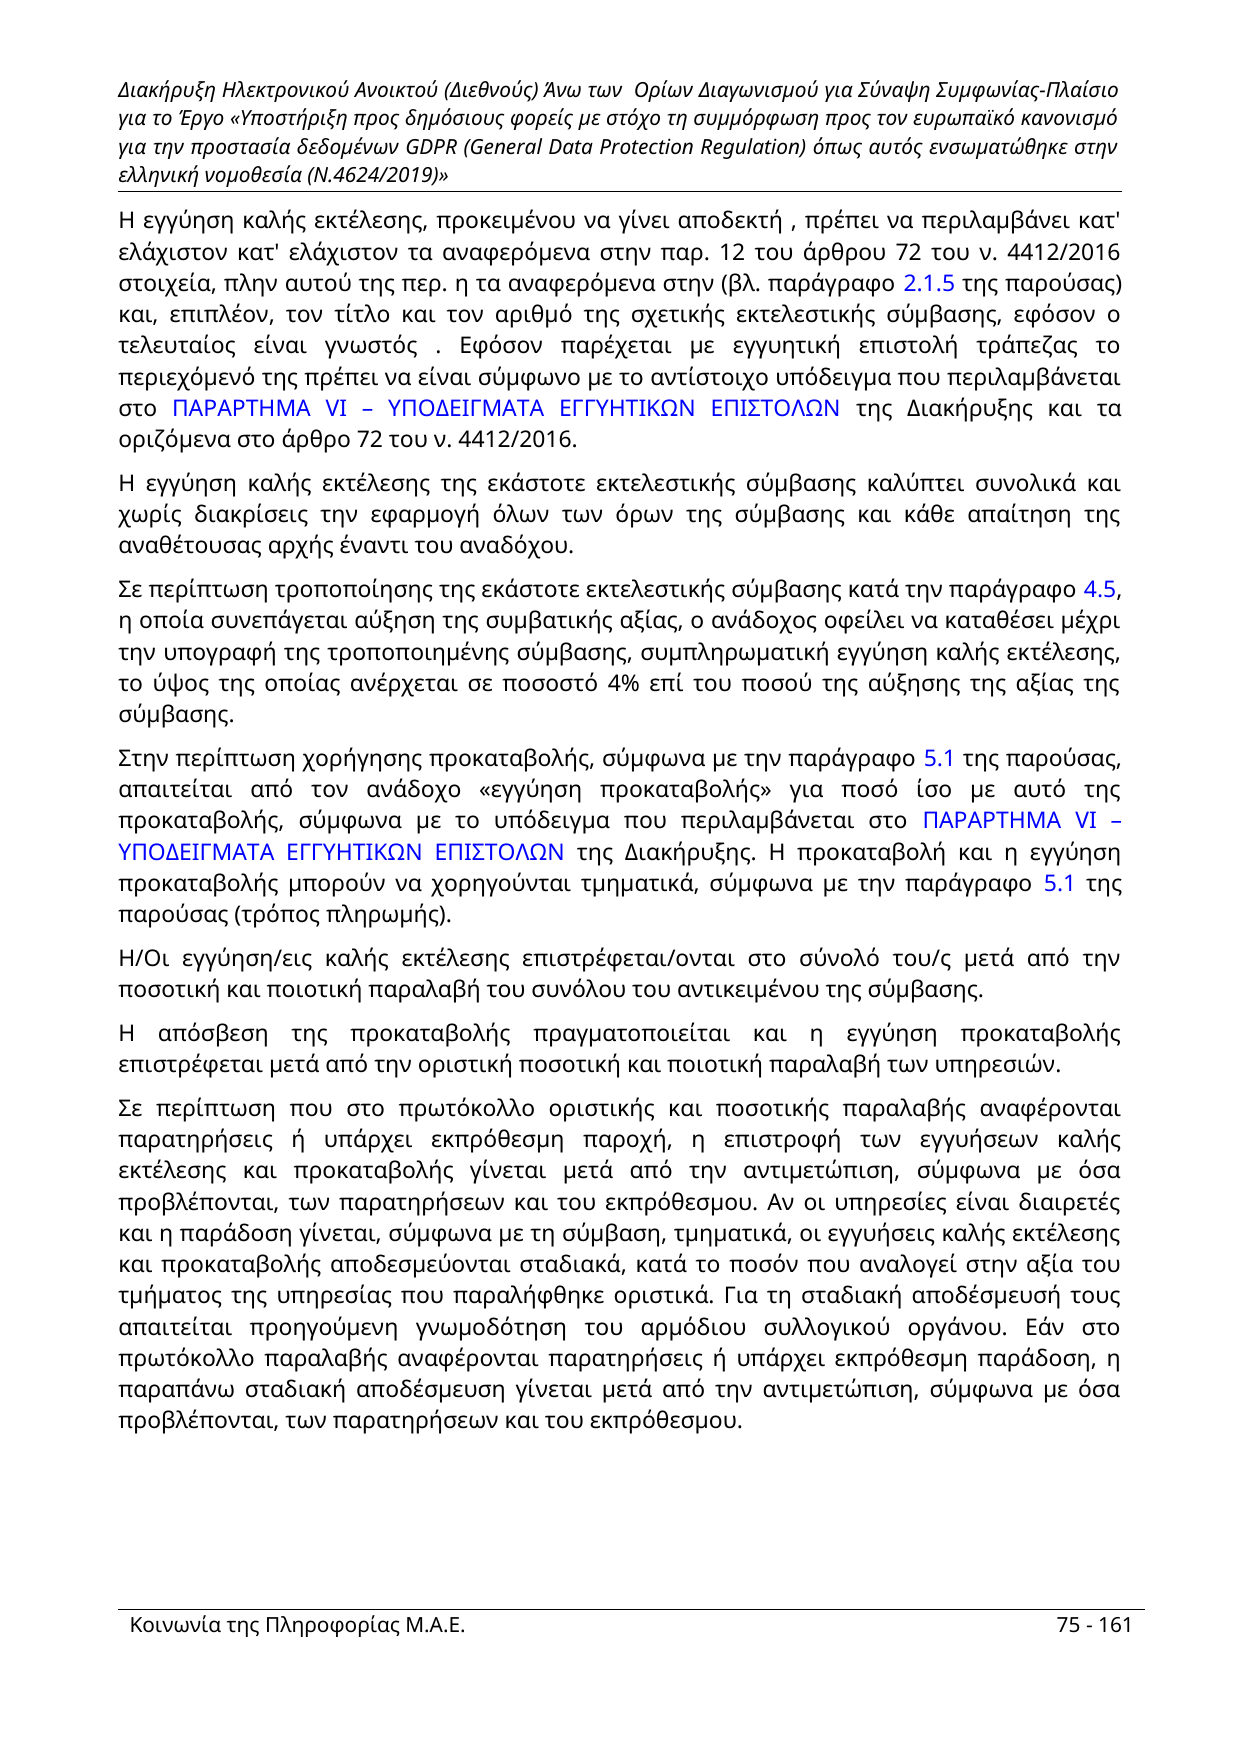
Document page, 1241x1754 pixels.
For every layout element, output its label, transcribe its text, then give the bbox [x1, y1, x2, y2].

text Σε περίπτωση τροποποίησης της εκάστοτε εκτελεστικής σύμβασης κατά την παράγραφο 4.5, η οποία συνεπάγεται αύξηση της συμβατικής αξίας, ο ανάδοχος οφείλει να καταθέσει μέχρι την υπογραφή της τροποποιημένης σύμβασης, συμπληρωματική εγγύηση καλής εκτέλεσης, το ύψος της οποίας ανέρχεται σε ποσοστό 4% επί του ποσού της αύξησης της αξίας της σύμβασης. [118, 573, 1122, 729]
text Η εγγύηση καλής εκτέλεσης, προκειμένου να γίνει αποδεκτή , πρέπει να περιλαμβάνει κατ' ελάχιστον κατ' ελάχιστον τα αναφερόμενα στην παρ. 12 του άρθρου 72 του ν. 4412/2016 στοιχεία, πλην αυτού της περ. η τα αναφερόμενα στην (βλ. παράγραφο 2.1.5 της παρούσας) και, επιπλέον, τον τίτλο και τον αριθμό της σχετικής εκτελεστικής σύμβασης, εφόσον ο τελευταίος είναι γνωστός . Εφόσον παρέχεται με εγγυητική επιστολή τράπεζας το περιεχόμενό της πρέπει να είναι σύμφωνο με το αντίστοιχο υπόδειγμα που περιλαμβάνεται στο ΠΑΡΑΡΤΗΜΑ VIΙ – ΥΠΟΔΕΙΓΜΑΤΑ ΕΓΓΥΗΤΙΚΩΝ ΕΠΙΣΤΟΛΩΝ της Διακήρυξης και τα οριζόμενα στο άρθρο 72 του ν. 4412/2016. [118, 204, 1122, 454]
text Η/Οι εγγύηση/εις καλής εκτέλεσης επιστρέφεται/ονται στο σύνολό του/ς μετά από την ποσοτική και ποιοτική παραλαβή του συνόλου του αντικειμένου της σύμβασης. [118, 942, 1122, 1004]
text Στην περίπτωση χορήγησης προκαταβολής, σύμφωνα με την παράγραφο 5.1 της παρούσας, απαιτείται από τον ανάδοχο «εγγύηση προκαταβολής» για ποσό ίσο με αυτό της προκαταβολής, σύμφωνα με το υπόδειγμα που περιλαμβάνεται στο ΠΑΡΑΡΤΗΜΑ VIΙ – ΥΠΟΔΕΙΓΜΑΤΑ ΕΓΓΥΗΤΙΚΩΝ ΕΠΙΣΤΟΛΩΝ της Διακήρυξης. Η προκαταβολή και η εγγύηση προκαταβολής μπορούν να χορηγούνται τμηματικά, σύμφωνα με την παράγραφο 5.1 της παρούσας (τρόπος πληρωμής). [118, 742, 1122, 929]
text Η εγγύηση καλής εκτέλεσης της εκάστοτε εκτελεστικής σύμβασης καλύπτει συνολικά και χωρίς διακρίσεις την εφαρμογή όλων των όρων της σύμβασης και κάθε απαίτηση της αναθέτουσας αρχής έναντι του αναδόχου. [118, 467, 1122, 561]
text Σε περίπτωση που στο πρωτόκολλο οριστικής και ποσοτικής παραλαβής αναφέρονται παρατηρήσεις ή υπάρχει εκπρόθεσμη παροχή, η επιστροφή των εγγυήσεων καλής εκτέλεσης και προκαταβολής γίνεται μετά από την αντιμετώπιση, σύμφωνα με όσα προβλέπονται, των παρατηρήσεων και του εκπρόθεσμου. Αν οι υπηρεσίες είναι διαιρετές και η παράδοση γίνεται, σύμφωνα με τη σύμβαση, τμηματικά, οι εγγυήσεις καλής εκτέλεσης και προκαταβολής αποδεσμεύονται σταδιακά, κατά το ποσόν που αναλογεί στην αξία του τμήματος της υπηρεσίας που παραλήφθηκε οριστικά. Για τη σταδιακή αποδέσμευσή τους απαιτείται προηγούμενη γνωμοδότηση του αρμόδιου συλλογικού οργάνου. Εάν στο πρωτόκολλο παραλαβής αναφέρονται παρατηρήσεις ή υπάρχει εκπρόθεσμη παράδοση, η παραπάνω σταδιακή αποδέσμευση γίνεται μετά από την αντιμετώπιση, σύμφωνα με όσα προβλέπονται, των παρατηρήσεων και του εκπρόθεσμου. [118, 1092, 1122, 1436]
text Η απόσβεση της προκαταβολής πραγματοποιείται και η εγγύηση προκαταβολής επιστρέφεται μετά από την οριστική ποσοτική και ποιοτική παραλαβή των υπηρεσιών. [118, 1017, 1122, 1079]
